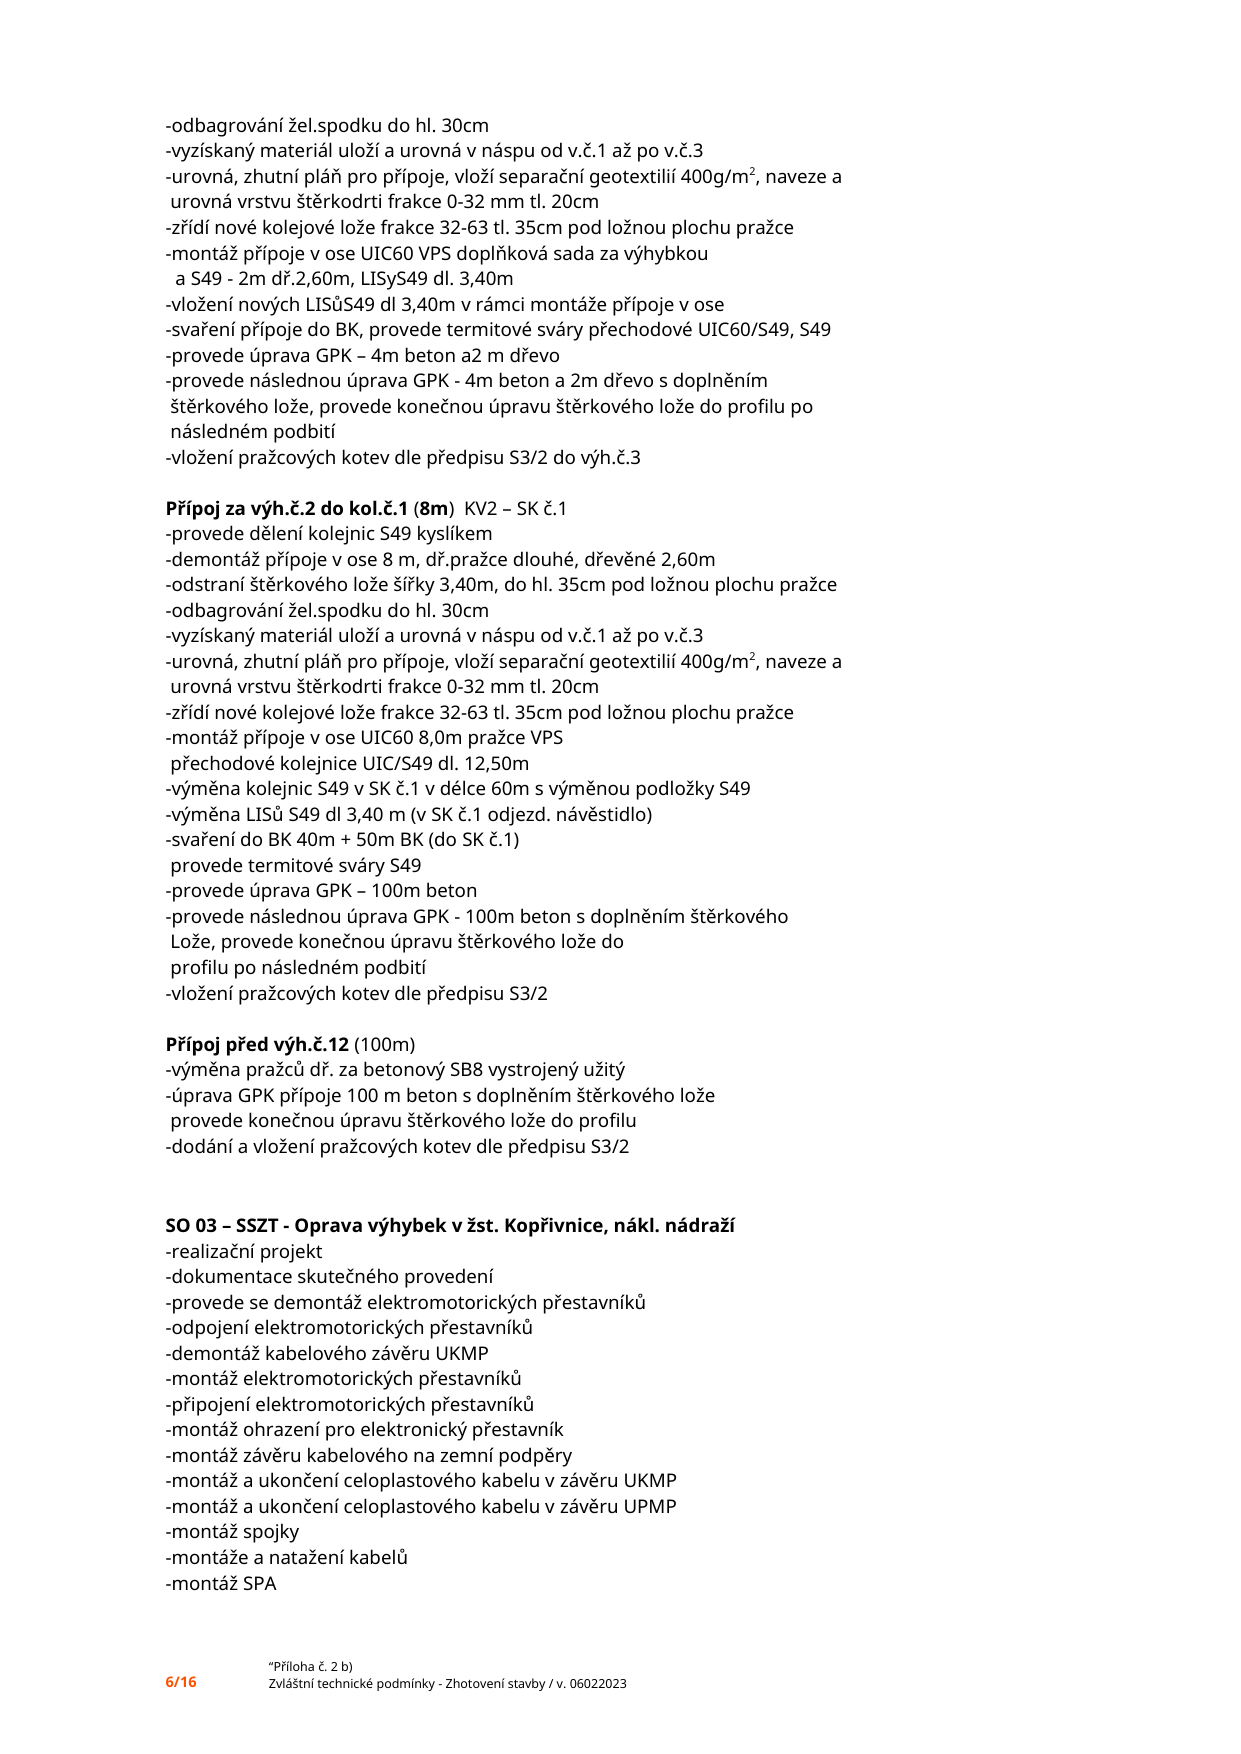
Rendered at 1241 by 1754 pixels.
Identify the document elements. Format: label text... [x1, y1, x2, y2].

text -provede dělení kolejnic S49 kyslíkem [165, 521, 1075, 546]
text -dokumentace skutečného provedení [165, 1263, 1075, 1289]
text přechodové kolejnice UIC/S49 dl. 12,50m [165, 750, 1075, 776]
text a S49 - 2m dř.2,60m, LISyS49 dl. 3,40m [165, 265, 1075, 291]
text -svaření do BK 40m + 50m BK (do SK č.1) [165, 827, 1075, 852]
text Přípoj za výh.č.2 do kol.č.1 (8m) KV2 – SK č.1 [165, 495, 1075, 521]
text urovná vrstvu štěrkodrti frakce 0-32 mm tl. 20cm [165, 189, 1075, 214]
text urovná vrstvu štěrkodrti frakce 0-32 mm tl. 20cm [165, 674, 1075, 699]
text -montáž a ukončení celoplastového kabelu v závěru UKMP [165, 1468, 1075, 1493]
text -montáž závěru kabelového na zemní podpěry [165, 1442, 1075, 1468]
text -demontáž kabelového závěru UKMP [165, 1340, 1075, 1366]
text -odbagrování žel.spodku do hl. 30cm [165, 112, 1075, 138]
text -svaření přípoje do BK, provede termitové sváry přechodové UIC60/S49, S49 [165, 316, 1075, 342]
text -provede následnou úprava GPK - 4m beton a 2m dřevo s doplněním [165, 367, 1075, 393]
text -odstraní štěrkového lože šířky 3,40m, do hl. 35cm pod ložnou plochu pražce [165, 572, 1075, 597]
text SO 03 – SSZT - Oprava výhybek v žst. Kopřivnice, nákl. nádraží [165, 1212, 1075, 1238]
text -připojení elektromotorických přestavníků [165, 1391, 1075, 1417]
text -provede úprava GPK – 100m beton [165, 878, 1075, 903]
text -provede se demontáž elektromotorických přestavníků [165, 1289, 1075, 1314]
text -montáž ohrazení pro elektronický přestavník [165, 1417, 1075, 1442]
text -úprava GPK přípoje 100 m beton s doplněním štěrkového lože [165, 1082, 1075, 1107]
text -odbagrování žel.spodku do hl. 30cm [165, 597, 1075, 623]
text -vložení pražcových kotev dle předpisu S3/2 [165, 980, 1075, 1005]
text štěrkového lože, provede konečnou úpravu štěrkového lože do profilu po [165, 393, 1075, 418]
text -realizační projekt [165, 1238, 1075, 1263]
text -vyzískaný materiál uloží a urovná v náspu od v.č.1 až po v.č.3 [165, 623, 1075, 648]
text -provede následnou úprava GPK - 100m beton s doplněním štěrkového [165, 903, 1075, 929]
text -dodání a vložení pražcových kotev dle předpisu S3/2 [165, 1133, 1075, 1158]
text -montáž SPA [165, 1570, 1075, 1595]
text -provede úprava GPK – 4m beton a2 m dřevo [165, 342, 1075, 367]
text -montáž spojky [165, 1519, 1075, 1544]
text -odpojení elektromotorických přestavníků [165, 1314, 1075, 1340]
text provede konečnou úpravu štěrkového lože do profilu [165, 1107, 1075, 1133]
text -urovná, zhutní pláň pro přípoje, vloží separační geotextilií 400g/m2, naveze a [165, 648, 1075, 674]
text -vložení pražcových kotev dle předpisu S3/2 do výh.č.3 [165, 444, 1075, 469]
text -zřídí nové kolejové lože frakce 32-63 tl. 35cm pod ložnou plochu pražce [165, 214, 1075, 240]
text Lože, provede konečnou úpravu štěrkového lože do [165, 929, 1075, 954]
text -výměna pražců dř. za betonový SB8 vystrojený užitý [165, 1056, 1075, 1082]
text -vložení nových LISůS49 dl 3,40m v rámci montáže přípoje v ose [165, 291, 1075, 316]
text -montáže a natažení kabelů [165, 1544, 1075, 1570]
text -výměna LISů S49 dl 3,40 m (v SK č.1 odjezd. návěstidlo) [165, 801, 1075, 827]
text -demontáž přípoje v ose 8 m, dř.pražce dlouhé, dřevěné 2,60m [165, 546, 1075, 572]
text -zřídí nové kolejové lože frakce 32-63 tl. 35cm pod ložnou plochu pražce [165, 699, 1075, 725]
text -montáž elektromotorických přestavníků [165, 1366, 1075, 1391]
text -montáž přípoje v ose UIC60 VPS doplňková sada za výhybkou [165, 240, 1075, 265]
text -vyzískaný materiál uloží a urovná v náspu od v.č.1 až po v.č.3 [165, 138, 1075, 163]
text profilu po následném podbití [165, 954, 1075, 980]
text následném podbití [165, 418, 1075, 444]
text -urovná, zhutní pláň pro přípoje, vloží separační geotextilií 400g/m2, naveze a [165, 163, 1075, 189]
text -montáž a ukončení celoplastového kabelu v závěru UPMP [165, 1493, 1075, 1519]
text -výměna kolejnic S49 v SK č.1 v délce 60m s výměnou podložky S49 [165, 776, 1075, 801]
text Přípoj před výh.č.12 (100m) [165, 1031, 1075, 1056]
text -montáž přípoje v ose UIC60 8,0m pražce VPS [165, 725, 1075, 750]
text provede termitové sváry S49 [165, 852, 1075, 878]
